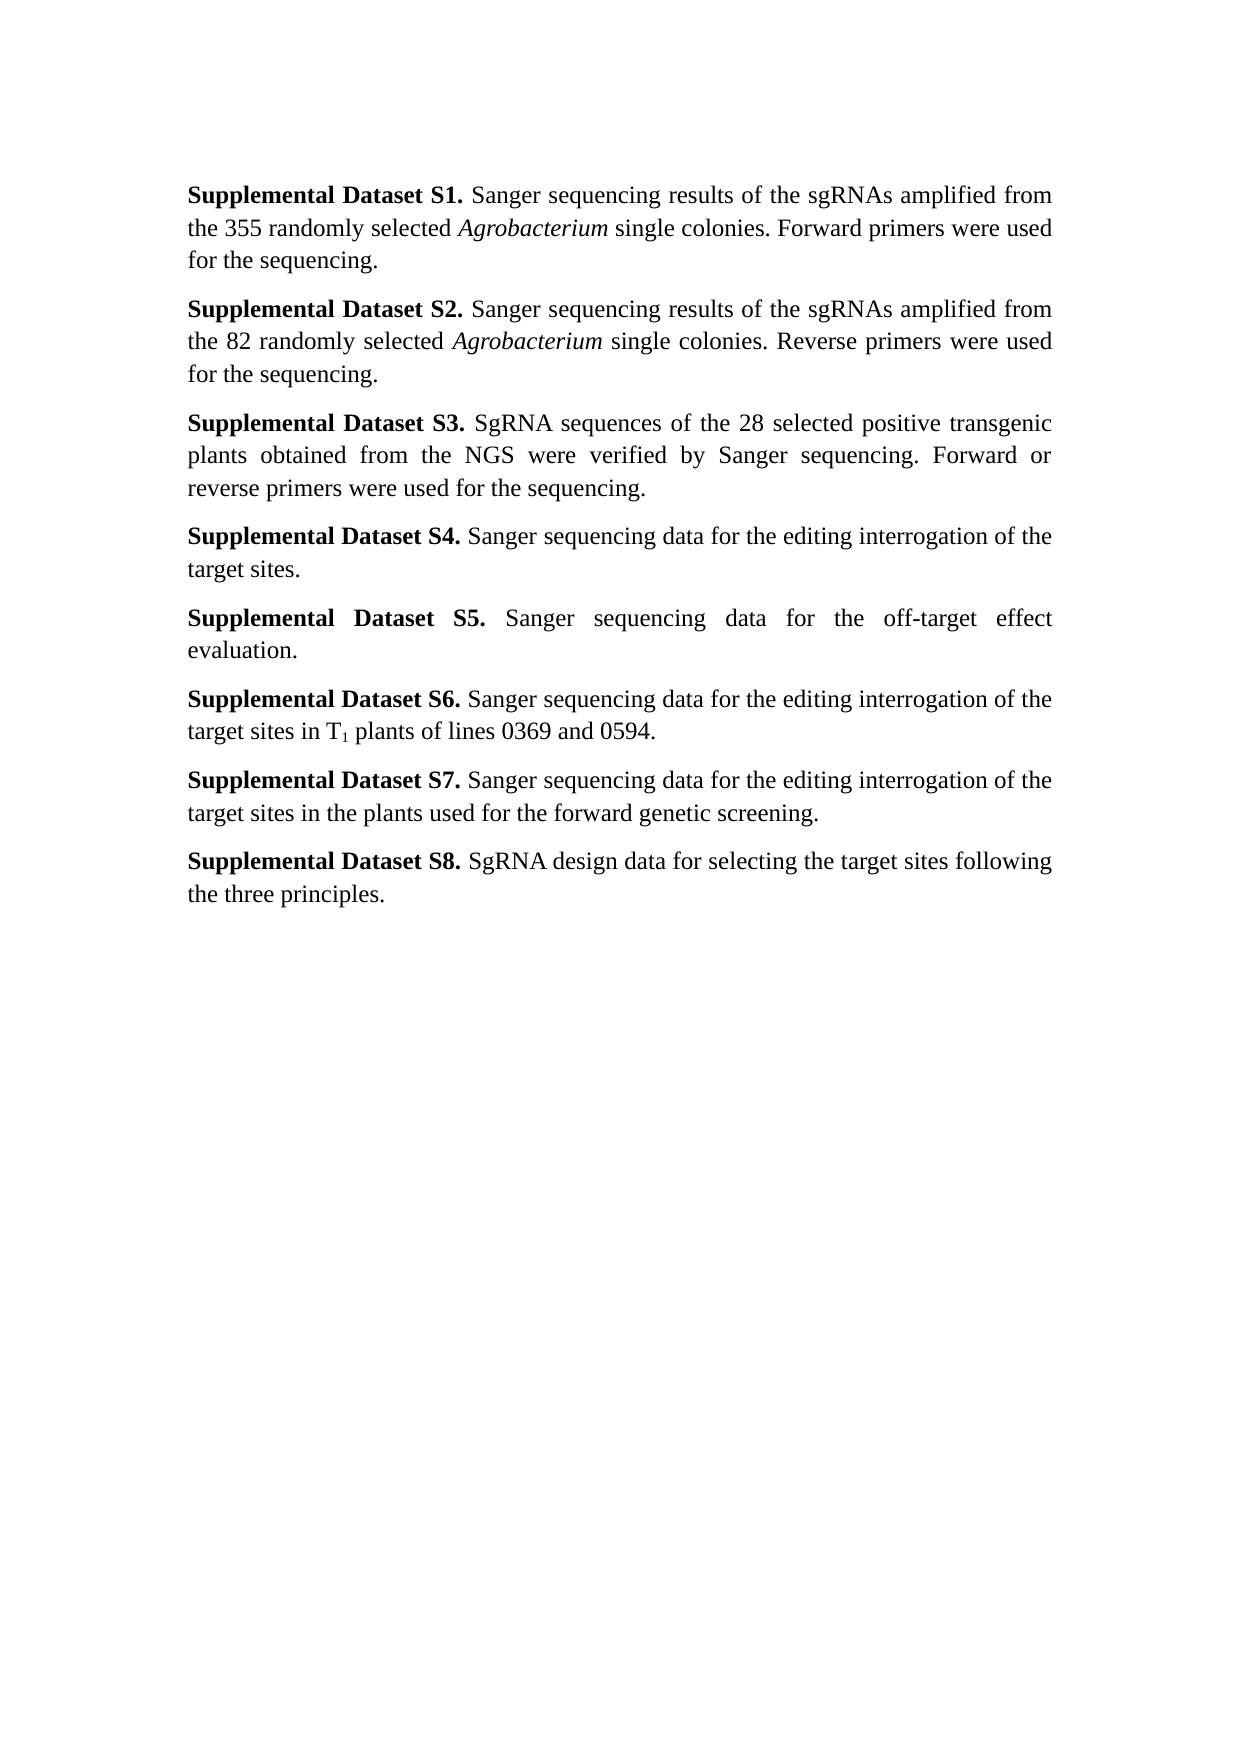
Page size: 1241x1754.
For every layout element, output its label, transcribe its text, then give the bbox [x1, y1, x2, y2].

text Supplemental Dataset S3. SgRNA sequences of the 28 selected positive transgenic plants obtained from the NGS were verified by Sanger sequencing. Forward or reverse primers were used for the sequencing. [187, 406, 1053, 503]
text Supplemental Dataset S2. Sanger sequencing results of the sgRNAs amplified from the 82 randomly selected Agrobacterium single colonies. Reverse primers were used for the sequencing. [187, 292, 1053, 389]
text Supplemental Dataset S4. Sanger sequencing data for the editing interrogation of the target sites. [187, 519, 1053, 584]
text Supplemental Dataset S6. Sanger sequencing data for the editing interrogation of the target sites in T1 plants of lines 0369 and 0594. [187, 682, 1053, 747]
text Supplemental Dataset S7. Sanger sequencing data for the editing interrogation of the target sites in the plants used for the forward genetic screening. [187, 763, 1053, 828]
text Supplemental Dataset S1. Sanger sequencing results of the sgRNAs amplified from the 355 randomly selected Agrobacterium single colonies. Forward primers were used for the sequencing. [187, 178, 1053, 276]
text Supplemental Dataset S8. SgRNA design data for selecting the target sites following the three principles. [187, 844, 1053, 909]
text Supplemental Dataset S5. Sanger sequencing data for the off-target effect evaluation. [187, 601, 1053, 666]
